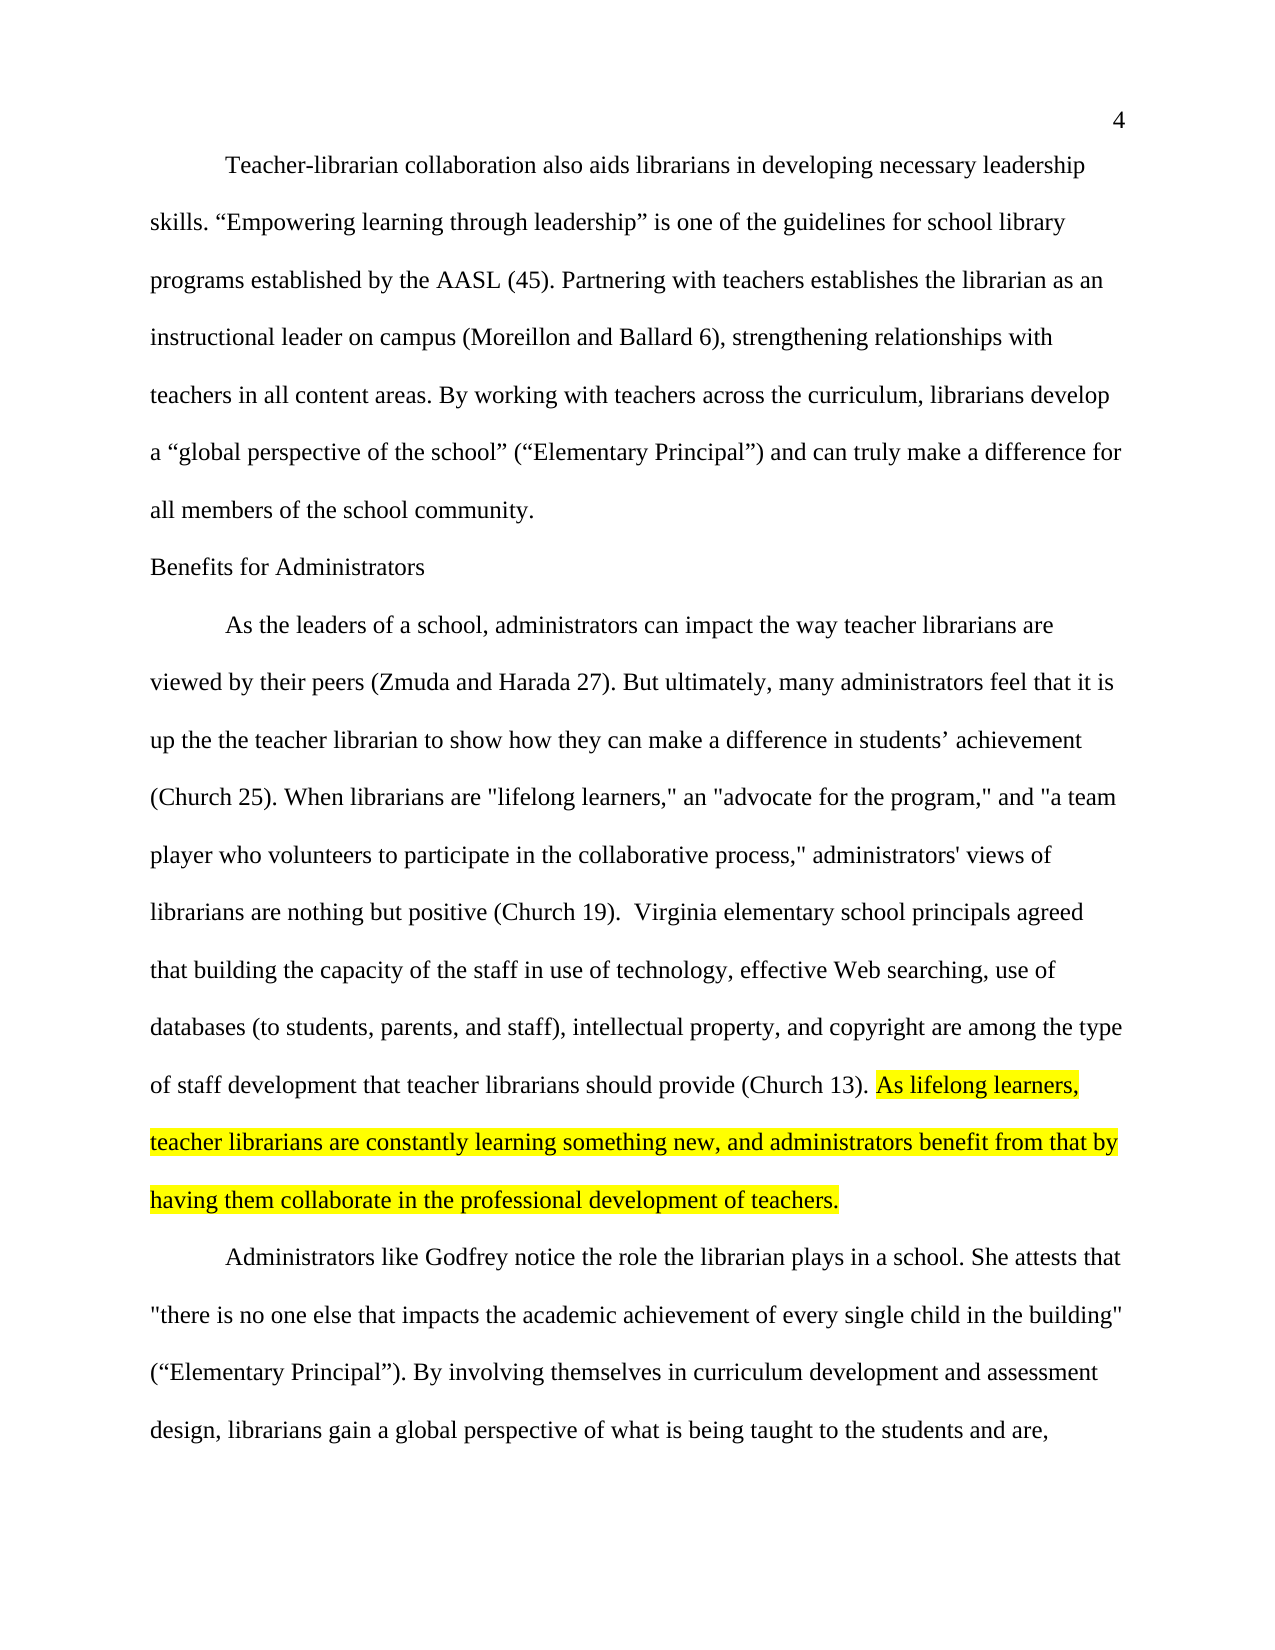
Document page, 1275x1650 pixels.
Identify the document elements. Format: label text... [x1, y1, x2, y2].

text Teacher-librarian collaboration also aids librarians in developing necessary leadership skills. “Empowering learning through leadership” is one of the guidelines for school library programs established by the AASL (45). Partnering with teachers establishes the librarian as an instructional leader on campus (Moreillon and Ballard 6), strengthening relationships with teachers in all content areas. By working with teachers across the curriculum, librarians develop a “global perspective of the school” (“Elementary Principal”) and can truly make a difference for all members of the school community. [150, 150, 1125, 524]
text As the leaders of a school, administrators can impact the way teacher librarians are viewed by their peers (Zmuda and Harada 27). But ultimately, many administrators feel that it is up the the teacher librarian to show how they can make a difference in students’ achievement (Church 25). When librarians are "lifelong learners," an "advocate for the program," and "a team player who volunteers to participate in the collaborative process," administrators' views of librarians are nothing but positive (Church 19). Virginia elementary school principals agreed that building the capacity of the staff in use of technology, effective Web searching, use of databases (to students, parents, and staff), intellectual property, and copyright are among the type of staff development that teacher librarians should provide (Church 13). As lifelong learners, teacher librarians are constantly learning something new, and administrators benefit from that by having them collaborate in the professional development of teachers. [150, 610, 1125, 1214]
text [150, 1242, 1125, 1444]
text Benefits for Administrators [150, 552, 1125, 581]
